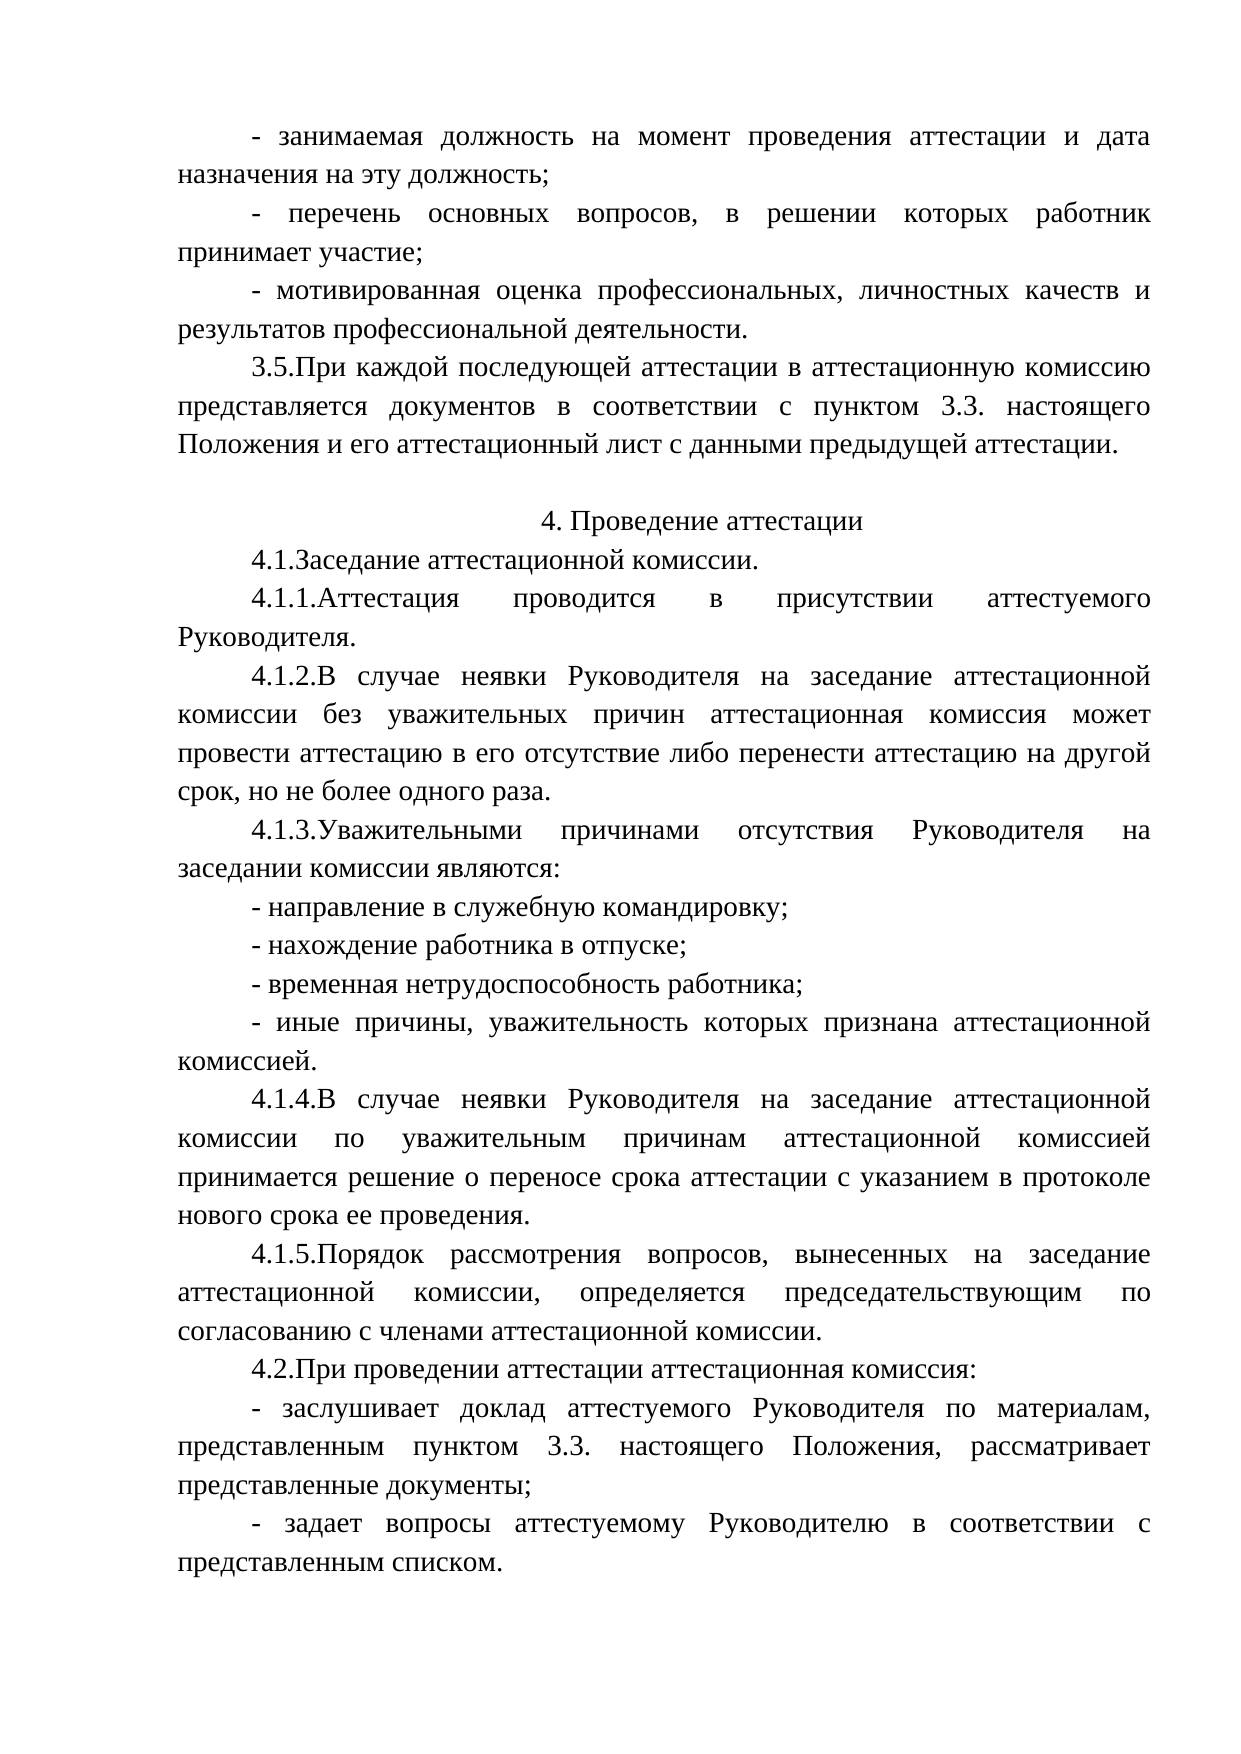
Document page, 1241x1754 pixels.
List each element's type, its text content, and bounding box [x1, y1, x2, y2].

text 4.1.5.Порядок рассмотрения вопросов, вынесенных на заседание аттестационной комиссии, определяется председательствующим по согласованию с членами аттестационной комиссии. [177, 1236, 1152, 1346]
text - занимаемая должность на момент проведения аттестации и дата назначения на эту должность; [177, 118, 1152, 190]
text - мотивированная оценка профессиональных, личностных качеств и результатов профессиональной деятельности. [177, 272, 1152, 344]
text - направление в служебную командировку; [177, 889, 1152, 922]
text 4.1.4.В случае неявки Руководителя на заседание аттестационной комиссии по уважительным причинам аттестационной комиссией принимается решение о переносе срока аттестации с указанием в протоколе нового срока ее проведения. [177, 1082, 1152, 1231]
text - перечень основных вопросов, в решении которых работник принимает участие; [177, 195, 1152, 267]
text 4.2.При проведении аттестации аттестационная комиссия: [177, 1351, 1152, 1385]
text 4.1.3.Уважительными причинами отсутствия Руководителя на заседании комиссии являются: [177, 812, 1152, 884]
text 4.1.2.В случае неявки Руководителя на заседание аттестационной комиссии без уважительных причин аттестационная комиссия может провести аттестацию в его отсутствие либо перенести аттестацию на другой срок, но не более одного раза. [177, 658, 1152, 807]
text - нахождение работника в отпуске; [177, 927, 1152, 961]
text - временная нетрудоспособность работника; [177, 966, 1152, 999]
text - заслушивает доклад аттестуемого Руководителя по материалам, представленным пунктом 3.3. настоящего Положения, рассматривает представленные документы; [177, 1390, 1152, 1501]
text 3.5.При каждой последующей аттестации в аттестационную комиссию представляется документов в соответствии с пунктом 3.3. настоящего Положения и его аттестационный лист с данными предыдущей аттестации. [177, 349, 1152, 460]
text 4.1.Заседание аттестационной комиссии. [177, 542, 1152, 576]
text 4. Проведение аттестации [177, 503, 1152, 537]
text - иные причины, уважительность которых признана аттестационной комиссией. [177, 1004, 1152, 1077]
text 4.1.1.Аттестация проводится в присутствии аттестуемого Руководителя. [177, 581, 1152, 653]
text - задает вопросы аттестуемому Руководителю в соответствии с представленным списком. [177, 1506, 1152, 1578]
